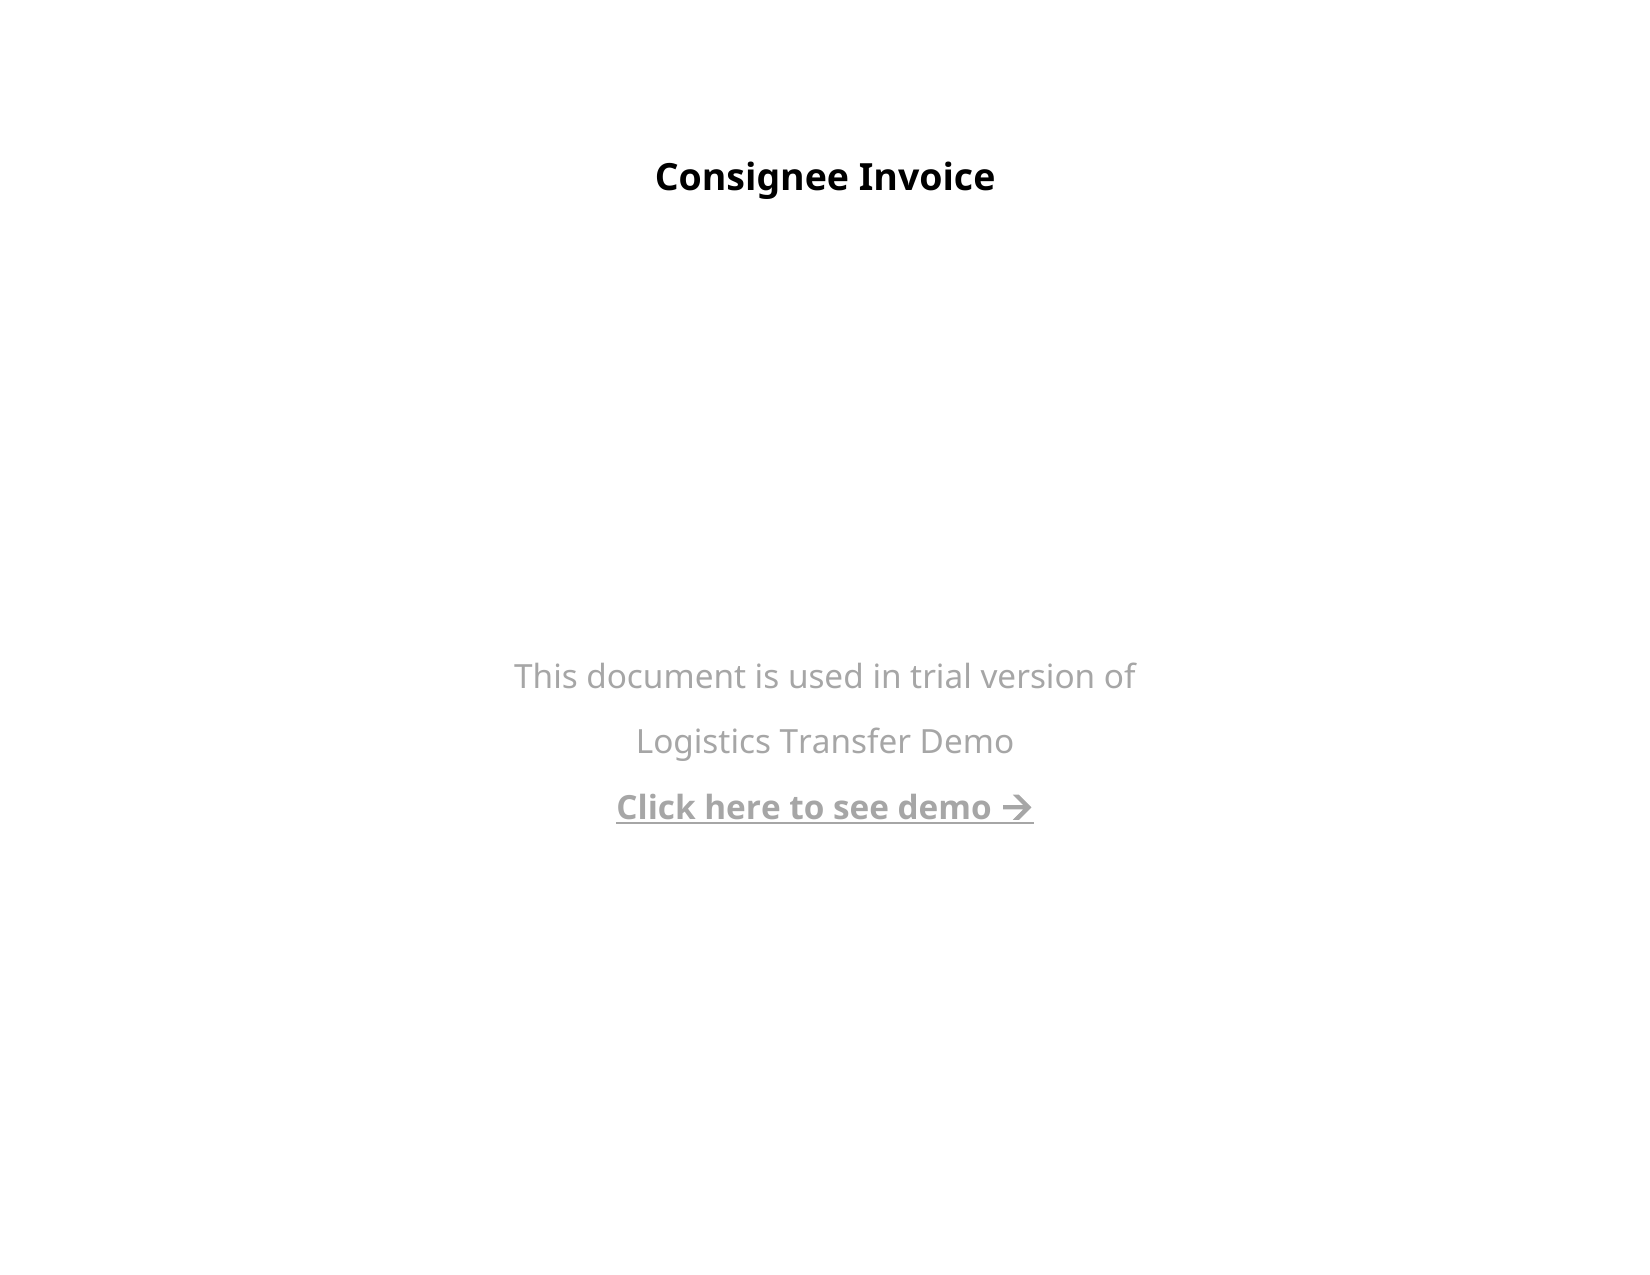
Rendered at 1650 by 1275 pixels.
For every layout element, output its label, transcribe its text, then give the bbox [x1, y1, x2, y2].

text This document is used in trial version of [150, 652, 1500, 698]
text Consignee Invoice [150, 150, 1500, 201]
text Logistics Transfer Demo [150, 718, 1500, 763]
text Click here to see demo [150, 784, 1500, 829]
